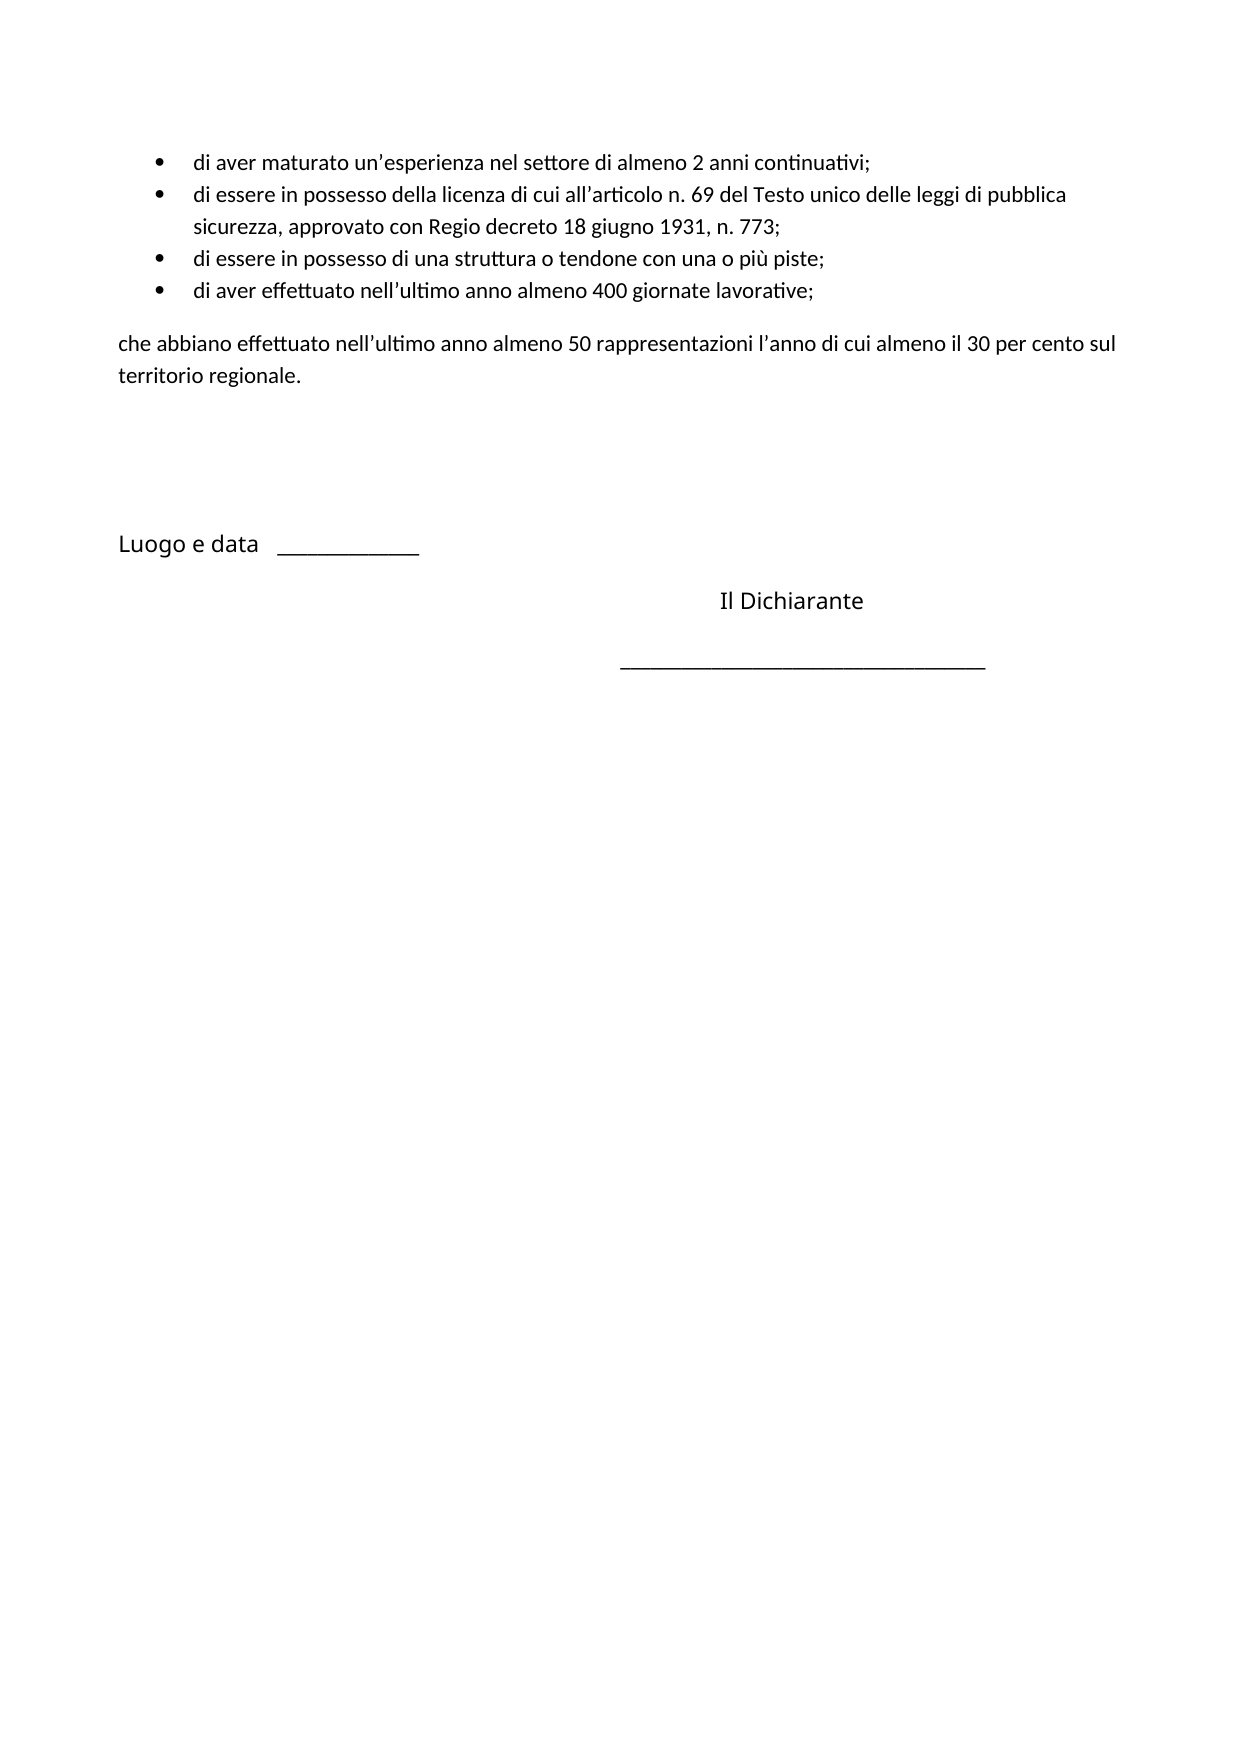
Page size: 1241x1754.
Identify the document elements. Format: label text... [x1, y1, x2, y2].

text Il Dichiarante [708, 585, 1122, 616]
text ____________________________________ [606, 642, 1122, 673]
list di aver maturato un’esperienza nel settore di almeno 2 anni continuativi; [156, 148, 1122, 176]
text Luogo e data ______________ [118, 528, 1122, 559]
text che abbiano effettuato nell’ultimo anno almeno 50 rappresentazioni l’anno di cui almeno il 30 per cento sul territorio regionale. [118, 329, 1122, 390]
list di essere in possesso della licenza di cui all’articolo n. 69 del Testo unico delle leggi di pubblica sicurezza, approvato con Regio decreto 18 giugno 1931, n. 773; [156, 180, 1137, 240]
list di essere in possesso di una struttura o tendone con una o più piste; [156, 244, 1122, 272]
list di aver effettuato nell’ultimo anno almeno 400 giornate lavorative; [156, 276, 1137, 304]
